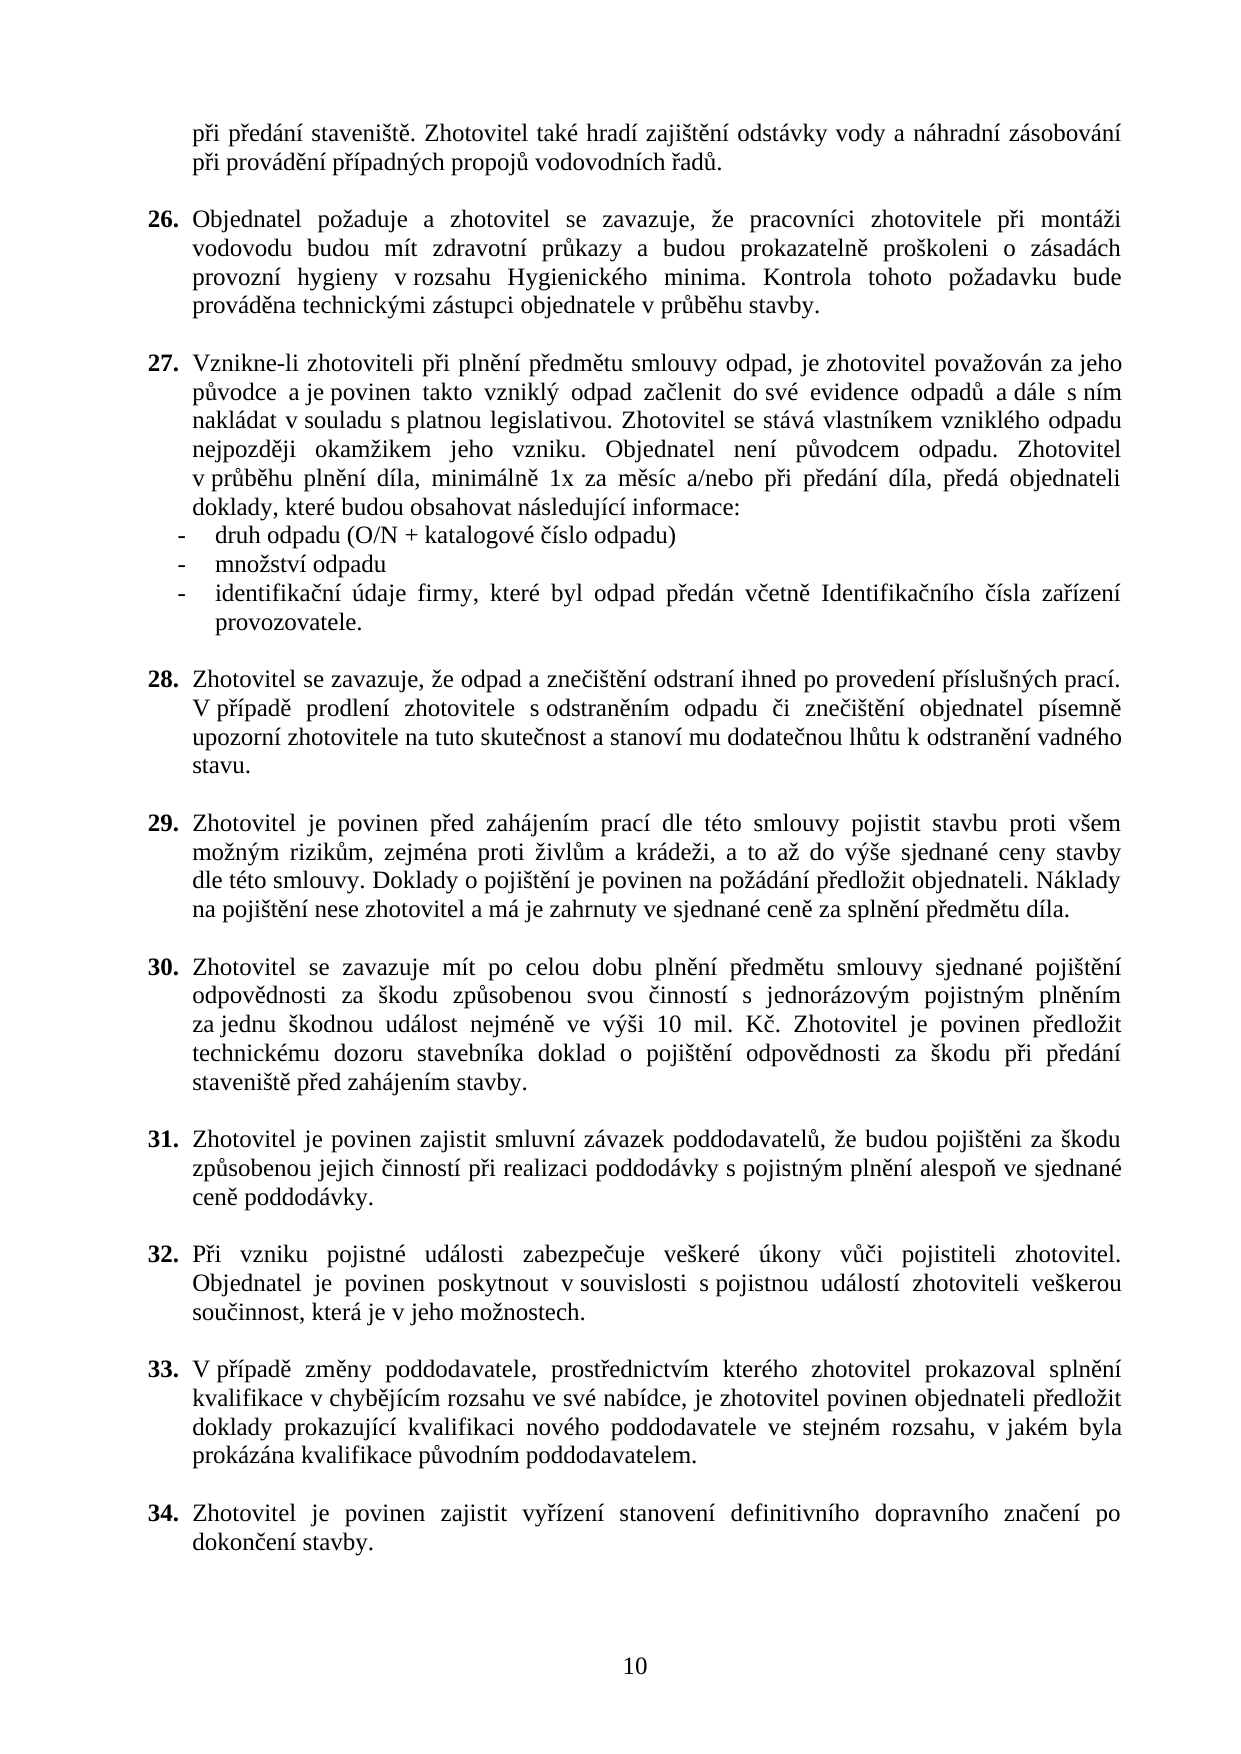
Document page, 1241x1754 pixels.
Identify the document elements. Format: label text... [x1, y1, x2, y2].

list V případě změny poddodavatele, prostřednictvím kterého zhotovitel prokazoval splnění kvalifikace v chybějícím rozsahu ve své nabídce, je zhotovitel povinen objednateli předložit doklady prokazující kvalifikaci nového poddodavatele ve stejném rozsahu, v jakém byla prokázána kvalifikace původním poddodavatelem. [148, 1354, 1122, 1469]
list Zhotovitel se zavazuje mít po celou dobu plnění předmětu smlouvy sjednané pojištění odpovědnosti za škodu způsobenou svou činností s jednorázovým pojistným plněním za jednu škodnou událost nejméně ve výši 10 mil. Kč. Zhotovitel je povinen předložit technickému dozoru stavebníka doklad o pojištění odpovědnosti za škodu při předání staveniště před zahájením stavby. [148, 952, 1122, 1096]
list druh odpadu (O/N + katalogové číslo odpadu) [177, 521, 1122, 549]
list množství odpadu [177, 549, 1122, 578]
list Objednatel požaduje a zhotovitel se zavazuje, že pracovníci zhotovitele při montáži vodovodu budou mít zdravotní průkazy a budou prokazatelně proškoleni o zásadách provozní hygieny v rozsahu Hygienického minima. Kontrola tohoto požadavku bude prováděna technickými zástupci objednatele v průběhu stavby. [148, 204, 1122, 319]
list Zhotovitel je povinen zajistit vyřízení stanovení definitivního dopravního značení po dokončení stavby. [148, 1498, 1122, 1556]
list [148, 118, 1122, 176]
list identifikační údaje firmy, které byl odpad předán včetně Identifikačního čísla zařízení provozovatele. [177, 578, 1122, 636]
list Vznikne-li zhotoviteli při plnění předmětu smlouvy odpad, je zhotovitel považován za jeho původce a je povinen takto vzniklý odpad začlenit do své evidence odpadů a dále s ním nakládat v souladu s platnou legislativou. Zhotovitel se stává vlastníkem vzniklého odpadu nejpozději okamžikem jeho vzniku. Objednatel není původcem odpadu. Zhotovitel v průběhu plnění díla, minimálně 1x za měsíc a/nebo při předání díla, předá objednateli doklady, které budou obsahovat následující informace: [148, 348, 1122, 521]
list Zhotovitel je povinen zajistit smluvní závazek poddodavatelů, že budou pojištěni za škodu způsobenou jejich činností při realizaci poddodávky s pojistným plnění alespoň ve sjednané ceně poddodávky. [148, 1124, 1122, 1211]
list Zhotovitel se zavazuje, že odpad a znečištění odstraní ihned po provedení příslušných prací. V případě prodlení zhotovitele s odstraněním odpadu či znečištění objednatel písemně upozorní zhotovitele na tuto skutečnost a stanoví mu dodatečnou lhůtu k odstranění vadného stavu. [148, 664, 1122, 779]
list Při vzniku pojistné události zabezpečuje veškeré úkony vůči pojistiteli zhotovitel. Objednatel je povinen poskytnout v souvislosti s pojistnou událostí zhotoviteli veškerou součinnost, která je v jeho možnostech. [148, 1239, 1122, 1326]
list Zhotovitel je povinen před zahájením prací dle této smlouvy pojistit stavbu proti všem možným rizikům, zejména proti živlům a krádeži, a to až do výše sjednané ceny stavby dle této smlouvy. Doklady o pojištění je povinen na požádání předložit objednateli. Náklady na pojištění nese zhotovitel a má je zahrnuty ve sjednané ceně za splnění předmětu díla. [148, 808, 1122, 923]
